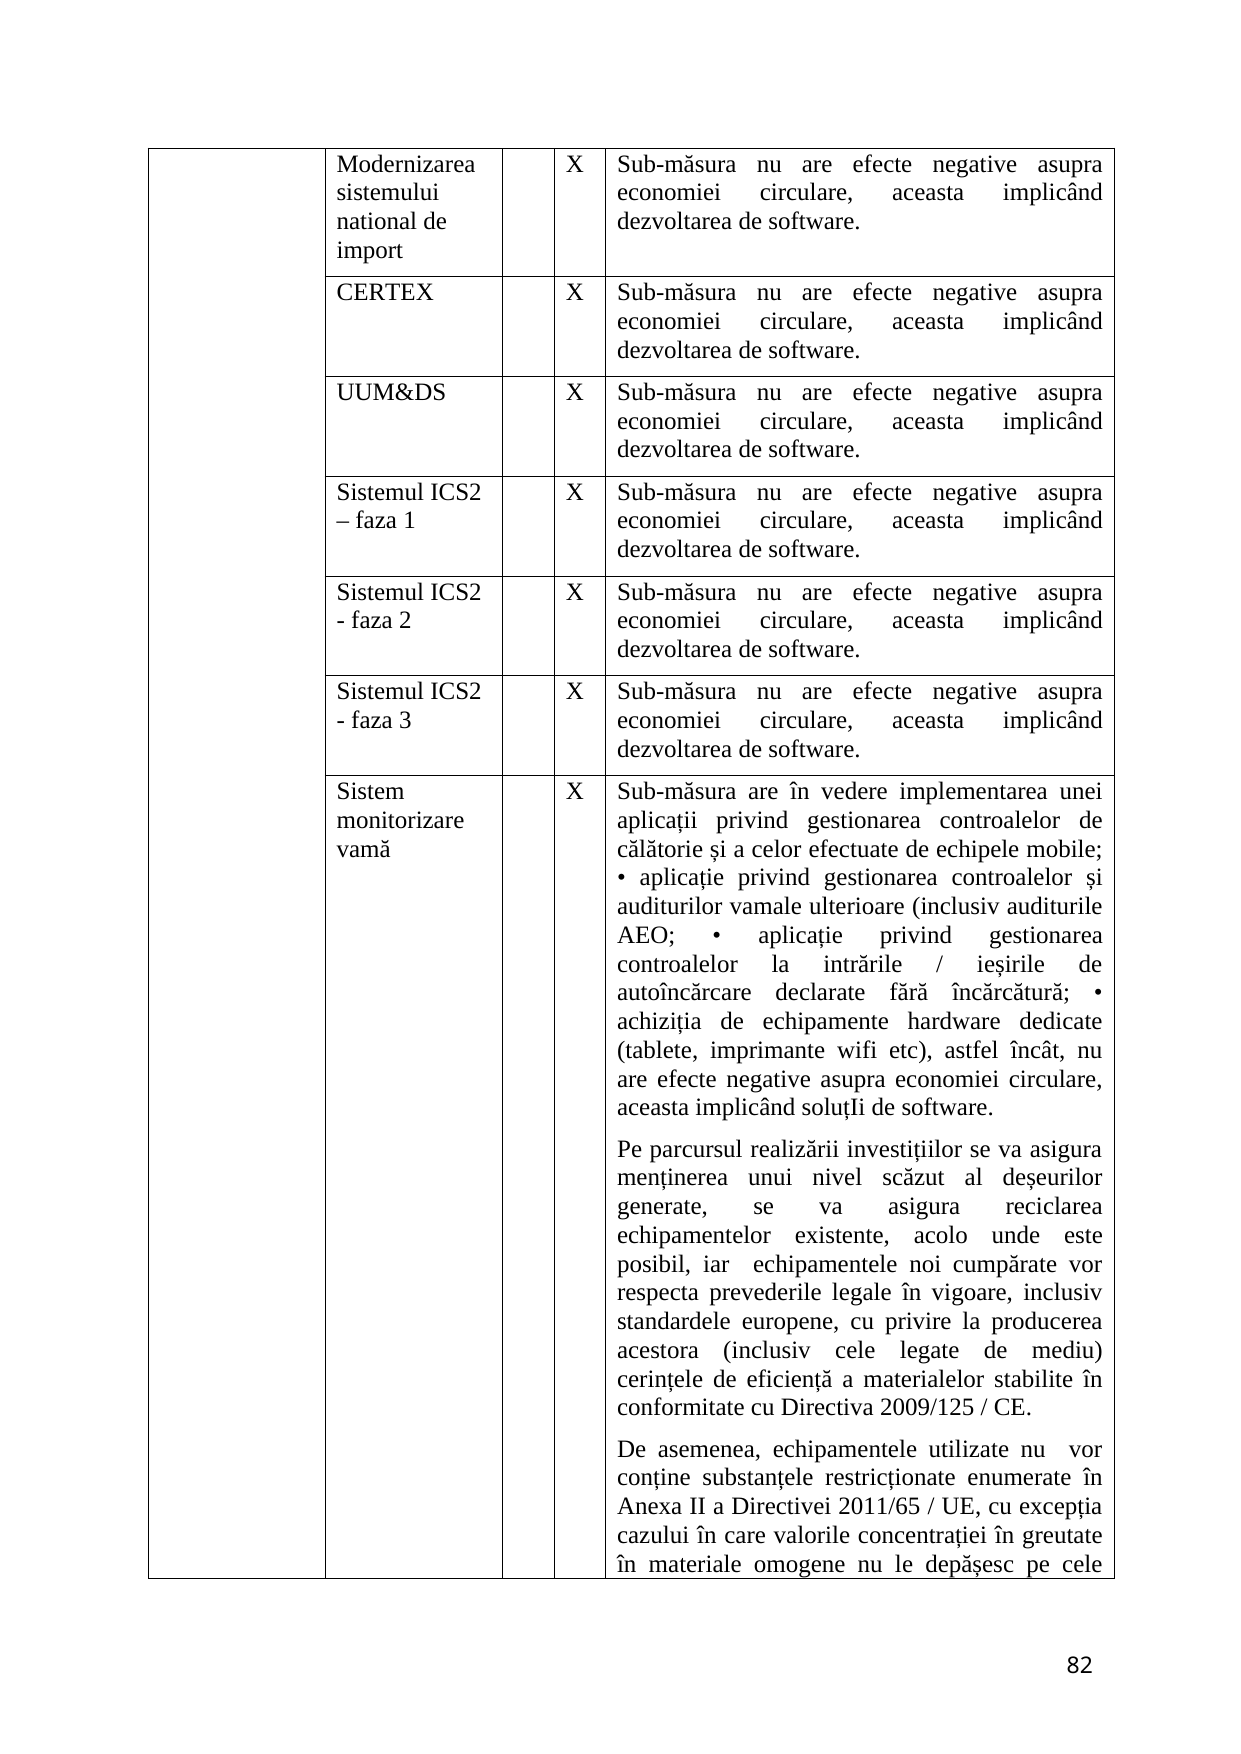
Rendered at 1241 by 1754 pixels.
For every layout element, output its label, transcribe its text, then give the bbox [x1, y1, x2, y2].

table_cell [503, 149, 554, 276]
table_cell Sub-măsura nu are efecte negative asupra economiei circulare, aceasta implicând dezvoltarea de software. [606, 377, 1114, 476]
table_cell Sistemul ICS2 - faza 2 [326, 577, 502, 675]
table_cell [503, 676, 554, 775]
table_cell [503, 377, 554, 476]
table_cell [606, 277, 1114, 376]
table_cell X [555, 477, 605, 576]
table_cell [606, 776, 1114, 1577]
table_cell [606, 149, 1114, 276]
table_cell CERTEX [326, 277, 502, 376]
table_cell [503, 277, 554, 376]
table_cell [326, 776, 502, 1577]
table_cell X [555, 676, 605, 775]
table_cell Sistemul ICS2 – faza 1 [326, 477, 502, 576]
table_cell Modernizarea sistemului national de import [326, 149, 502, 276]
table_cell Sistemul ICS2 - faza 3 [326, 676, 502, 775]
table_cell Sub-măsura nu are efecte negative asupra economiei circulare, aceasta implicând dezvoltarea de software. [606, 477, 1114, 576]
table_cell [503, 577, 554, 675]
table_cell [503, 776, 554, 1577]
table_cell X [555, 776, 605, 1577]
table_cell X [555, 377, 605, 476]
table_cell [503, 477, 554, 576]
table_cell X [555, 277, 605, 376]
table_cell X [555, 149, 605, 276]
table_cell UUM&DS [326, 377, 502, 476]
table_cell Sub-măsura nu are efecte negative asupra economiei circulare, aceasta implicând dezvoltarea de software. [606, 577, 1114, 675]
table_cell Sub-măsura nu are efecte negative asupra economiei circulare, aceasta implicând dezvoltarea de software. [606, 676, 1114, 775]
table_cell X [555, 577, 605, 675]
